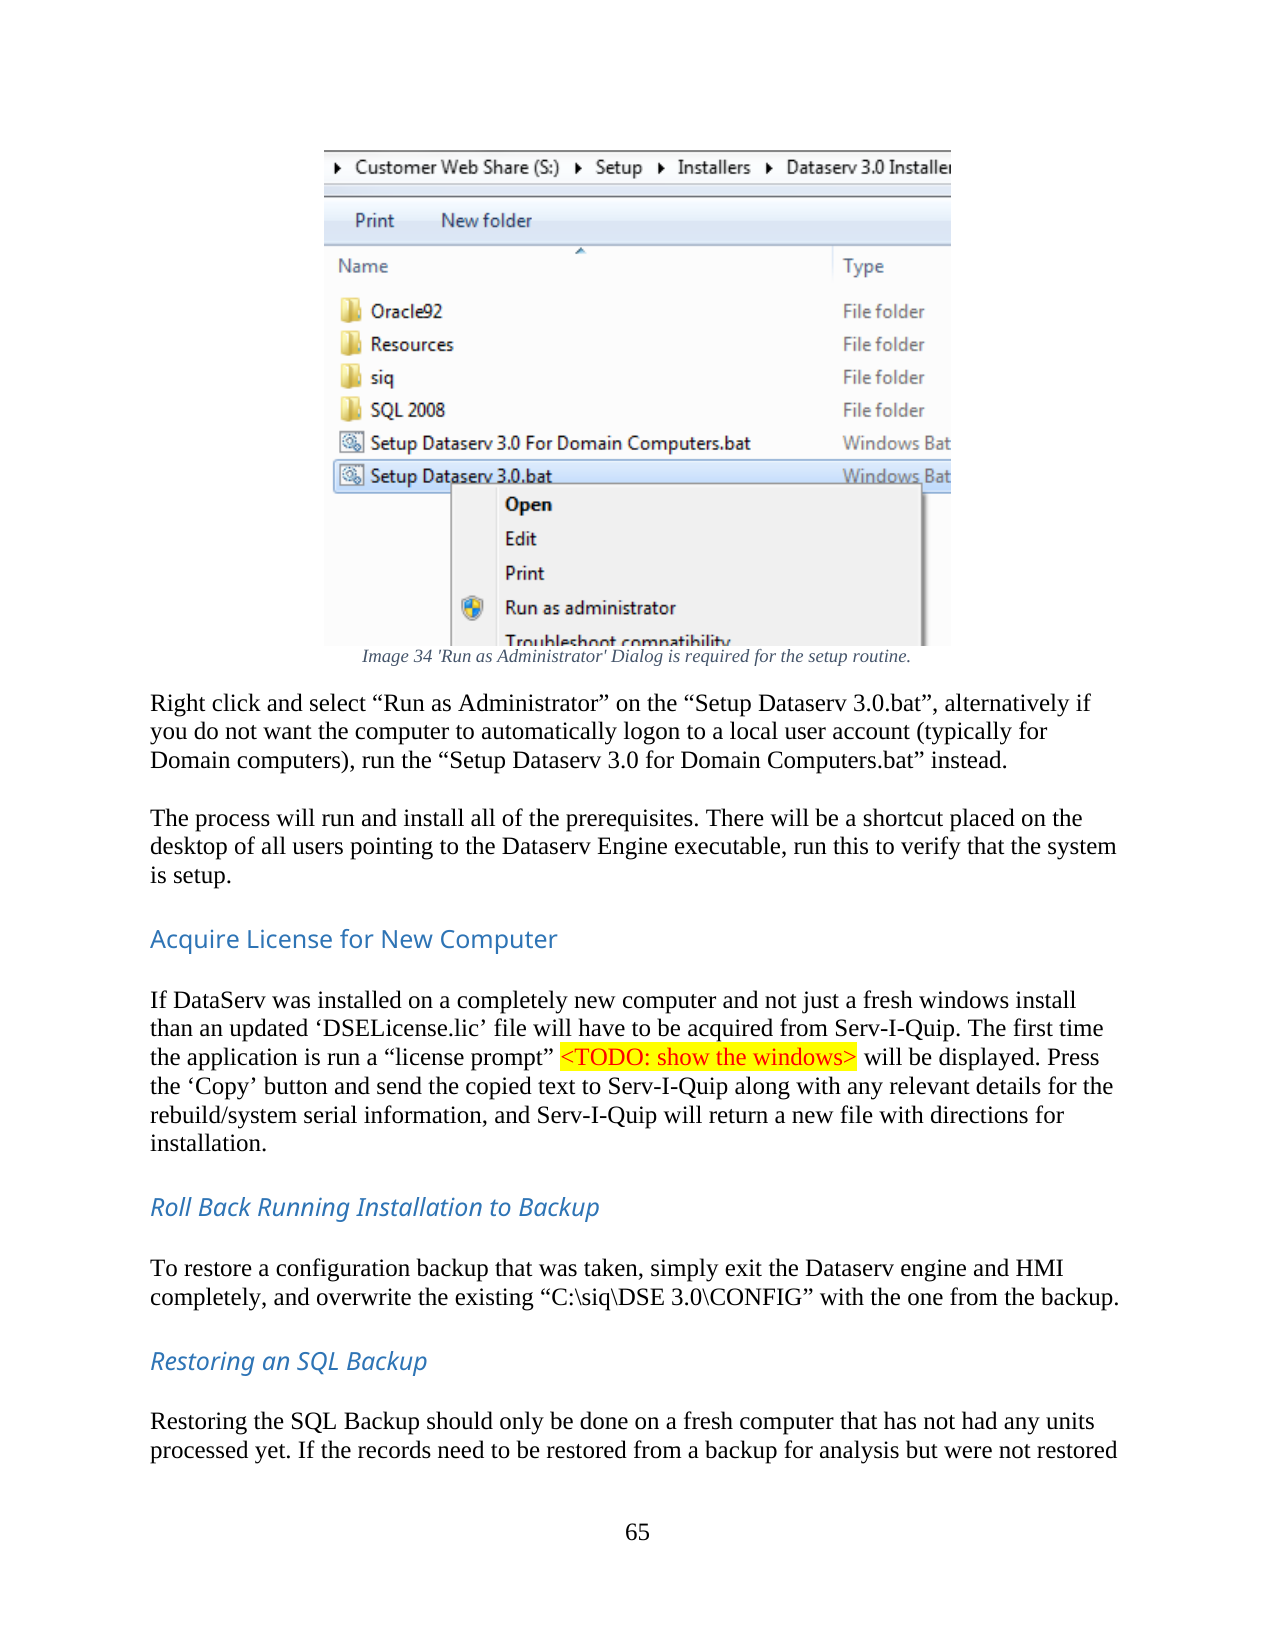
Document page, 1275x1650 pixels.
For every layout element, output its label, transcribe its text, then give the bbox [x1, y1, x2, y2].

subtitle Acquire License for New Computer [150, 922, 1125, 956]
subtitle Restoring an SQL Backup [150, 1343, 1125, 1377]
text If DataServ was installed on a completely new computer and not just a fresh windows install than an updated ‘DSELicense.lic’ file will have to be acquired from Serv-I-Quip. The first time the application is run a “license prompt” <TODO: show the windows> will be displayed. Press the ‘Copy’ button and send the copied text to Serv-I-Quip along with any relevant details for the rebuild/system serial information, and Serv-I-Quip will return a new file with directions for installation. [150, 985, 1125, 1157]
text Right click and select “Run as Administrator” on the “Setup Dataserv 3.0.bat”, alternatively if you do not want the computer to automatically logon to a local user account (typically for Domain computers), run the “Setup Dataserv 3.0 for Domain Computers.bat” instead. [150, 688, 1125, 774]
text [150, 1406, 1125, 1464]
text Image 34 'Run as Administrator' Dialog is required for the setup routine. [150, 645, 1125, 667]
text The process will run and install all of the prerequisites. There will be a shortcut placed on the desktop of all users pointing to the Dataserv Engine executable, run this to verify that the system is setup. [150, 803, 1125, 889]
subtitle Roll Back Running Installation to Backup [150, 1190, 1125, 1224]
text To restore a configuration backup that was taken, simply exit the Dataserv engine and HMI completely, and overwrite the existing “C:\siq\DSE 3.0\CONFIG” with the one from the backup. [150, 1253, 1125, 1310]
picture [324, 150, 951, 646]
